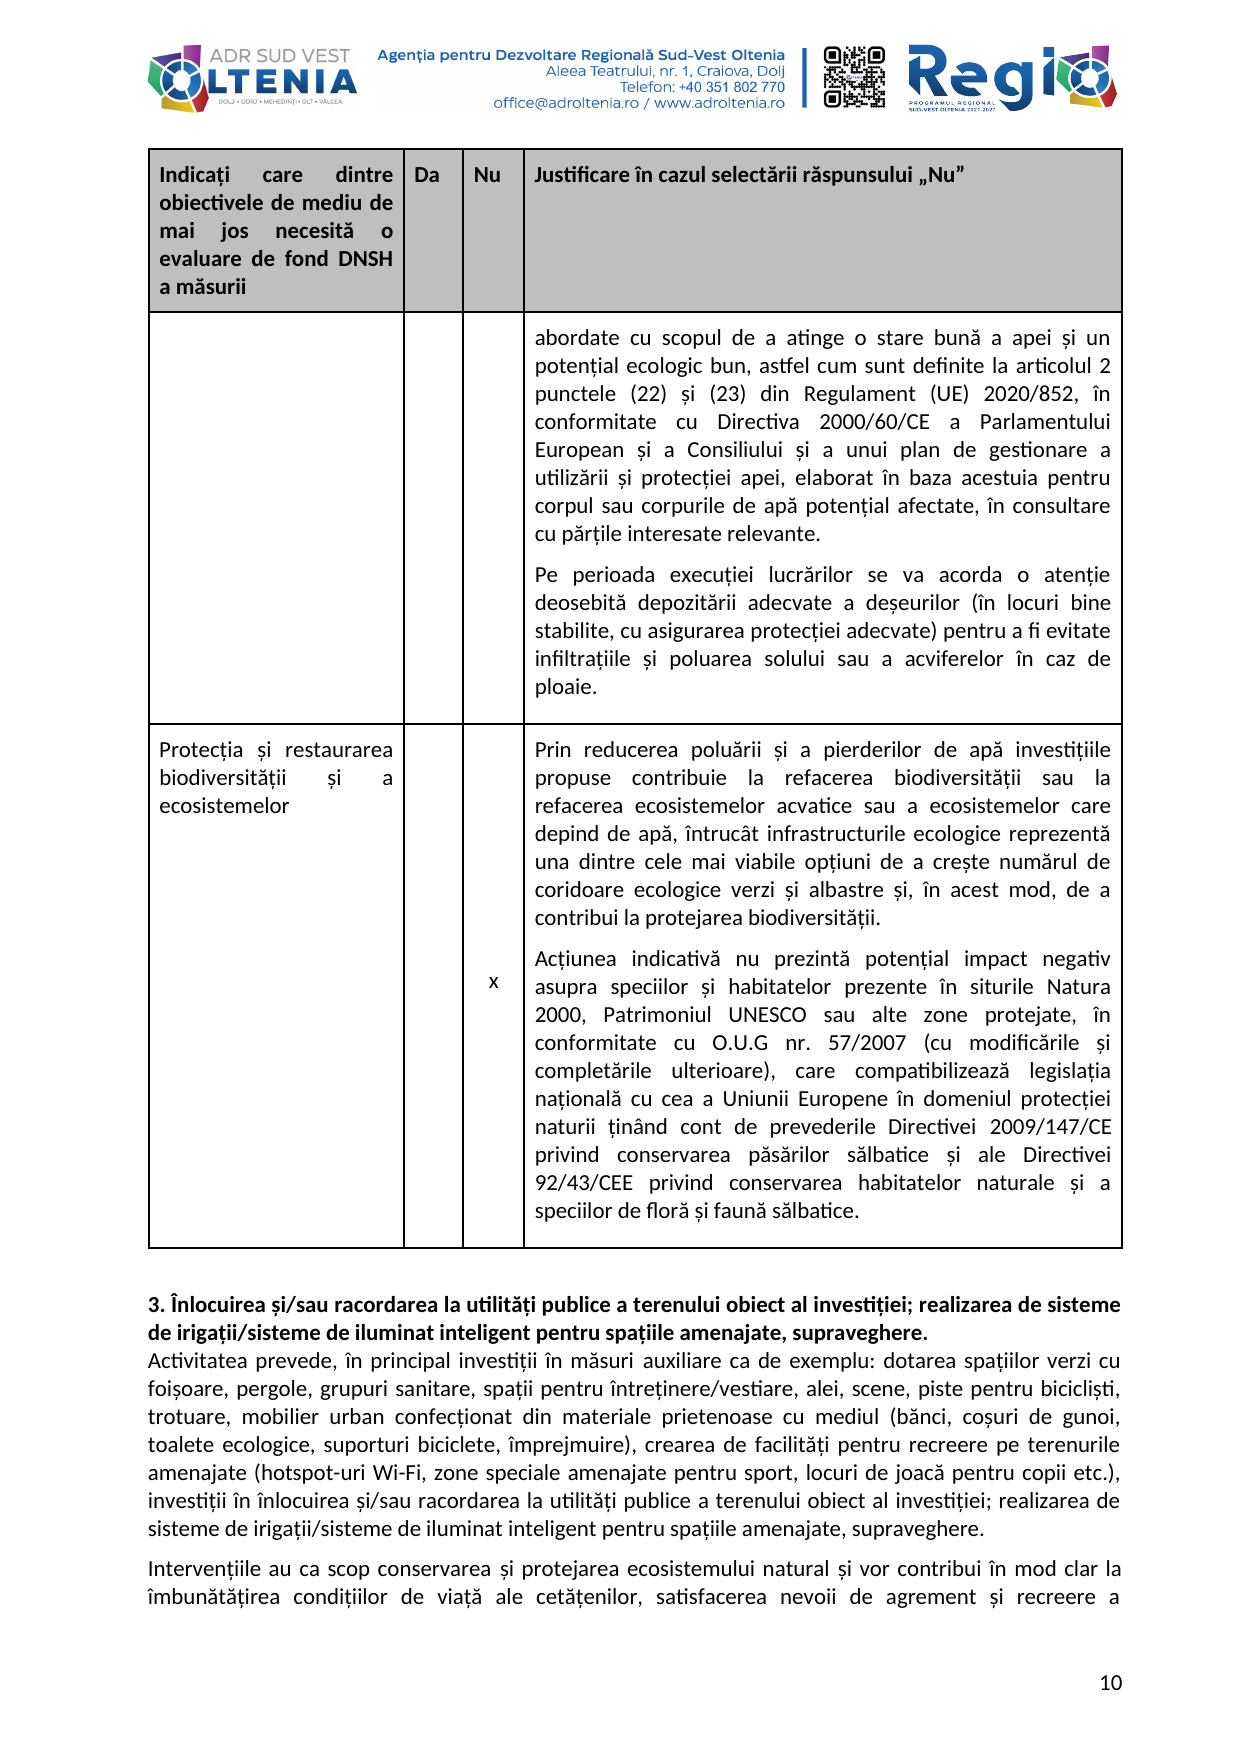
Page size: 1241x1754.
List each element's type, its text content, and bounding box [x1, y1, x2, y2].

table_cell x [464, 313, 523, 723]
picture [907, 44, 1118, 114]
picture [147, 44, 358, 114]
table_cell [405, 725, 462, 1247]
table_cell Prin reducerea poluării și a pierderilor de apă investițiile propuse contribuie la refacerea biodiversității sau la refacerea ecosistemelor acvatice sau a ecosistemelor care depind de apă, întrucât infrastructurile ecologice reprezentă una dintre cele mai viabile opțiuni de a crește numărul de coridoare ecologice verzi și albastre și, în acest mod, de a contribui la protejarea biodiversității. Acţiunea indicativă nu prezintă potențial impact negativ asupra speciilor și habitatelor prezente în siturile Natura 2000, Patrimoniul UNESCO sau alte zone protejate, în conformitate cu O.U.G nr. 57/2007 (cu modificările și completările ulterioare), care compatibilizează legislația națională cu cea a Uniunii Europene în domeniul protecției naturii ținând cont de prevederile Directivei 2009/147/CE privind conservarea păsărilor sălbatice și ale Directivei 92/43/CEE privind conservarea habitatelor naturale și a speciilor de floră și faună sălbatice. [525, 725, 1121, 1247]
text Activitatea prevede, în principal investiții în măsuri auxiliare ca de exemplu: dotarea spațiilor verzi cu foișoare, pergole, grupuri sanitare, spații pentru întreținere/vestiare, alei, scene, piste pentru bicicliști, trotuare, mobilier urban confecționat din materiale prietenoase cu mediul (bănci, coșuri de gunoi, toalete ecologice, suporturi biciclete, împrejmuire), crearea de facilități pentru recreere pe terenurile amenajate (hotspot-uri Wi-Fi, zone speciale amenajate pentru sport, locuri de joacă pentru copii etc.), investiții în înlocuirea și/sau racordarea la utilități publice a terenului obiect al investiției; realizarea de sisteme de irigații/sisteme de iluminat inteligent pentru spațiile amenajate, supraveghere. [148, 1346, 1122, 1542]
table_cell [525, 313, 1121, 723]
picture [375, 44, 890, 114]
table_cell [405, 313, 462, 723]
table_header Da [405, 150, 462, 311]
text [148, 1554, 1122, 1611]
text 3. Înlocuirea și/sau racordarea la utilități publice a terenului obiect al investiției; realizarea de sisteme de irigații/sisteme de iluminat inteligent pentru spațiile amenajate, supraveghere. [148, 1290, 1122, 1346]
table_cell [150, 313, 403, 723]
table_cell Protecția și restaurarea biodiversității și a ecosistemelor [150, 725, 403, 1247]
table_cell x [464, 725, 523, 1247]
table_header Nu [464, 150, 523, 311]
table_header Indicați care dintre obiectivele de mediu de mai jos necesită o evaluare de fond DNSH a măsurii [150, 150, 403, 311]
table_header Justificare în cazul selectării răspunsului „Nu” [525, 150, 1121, 311]
